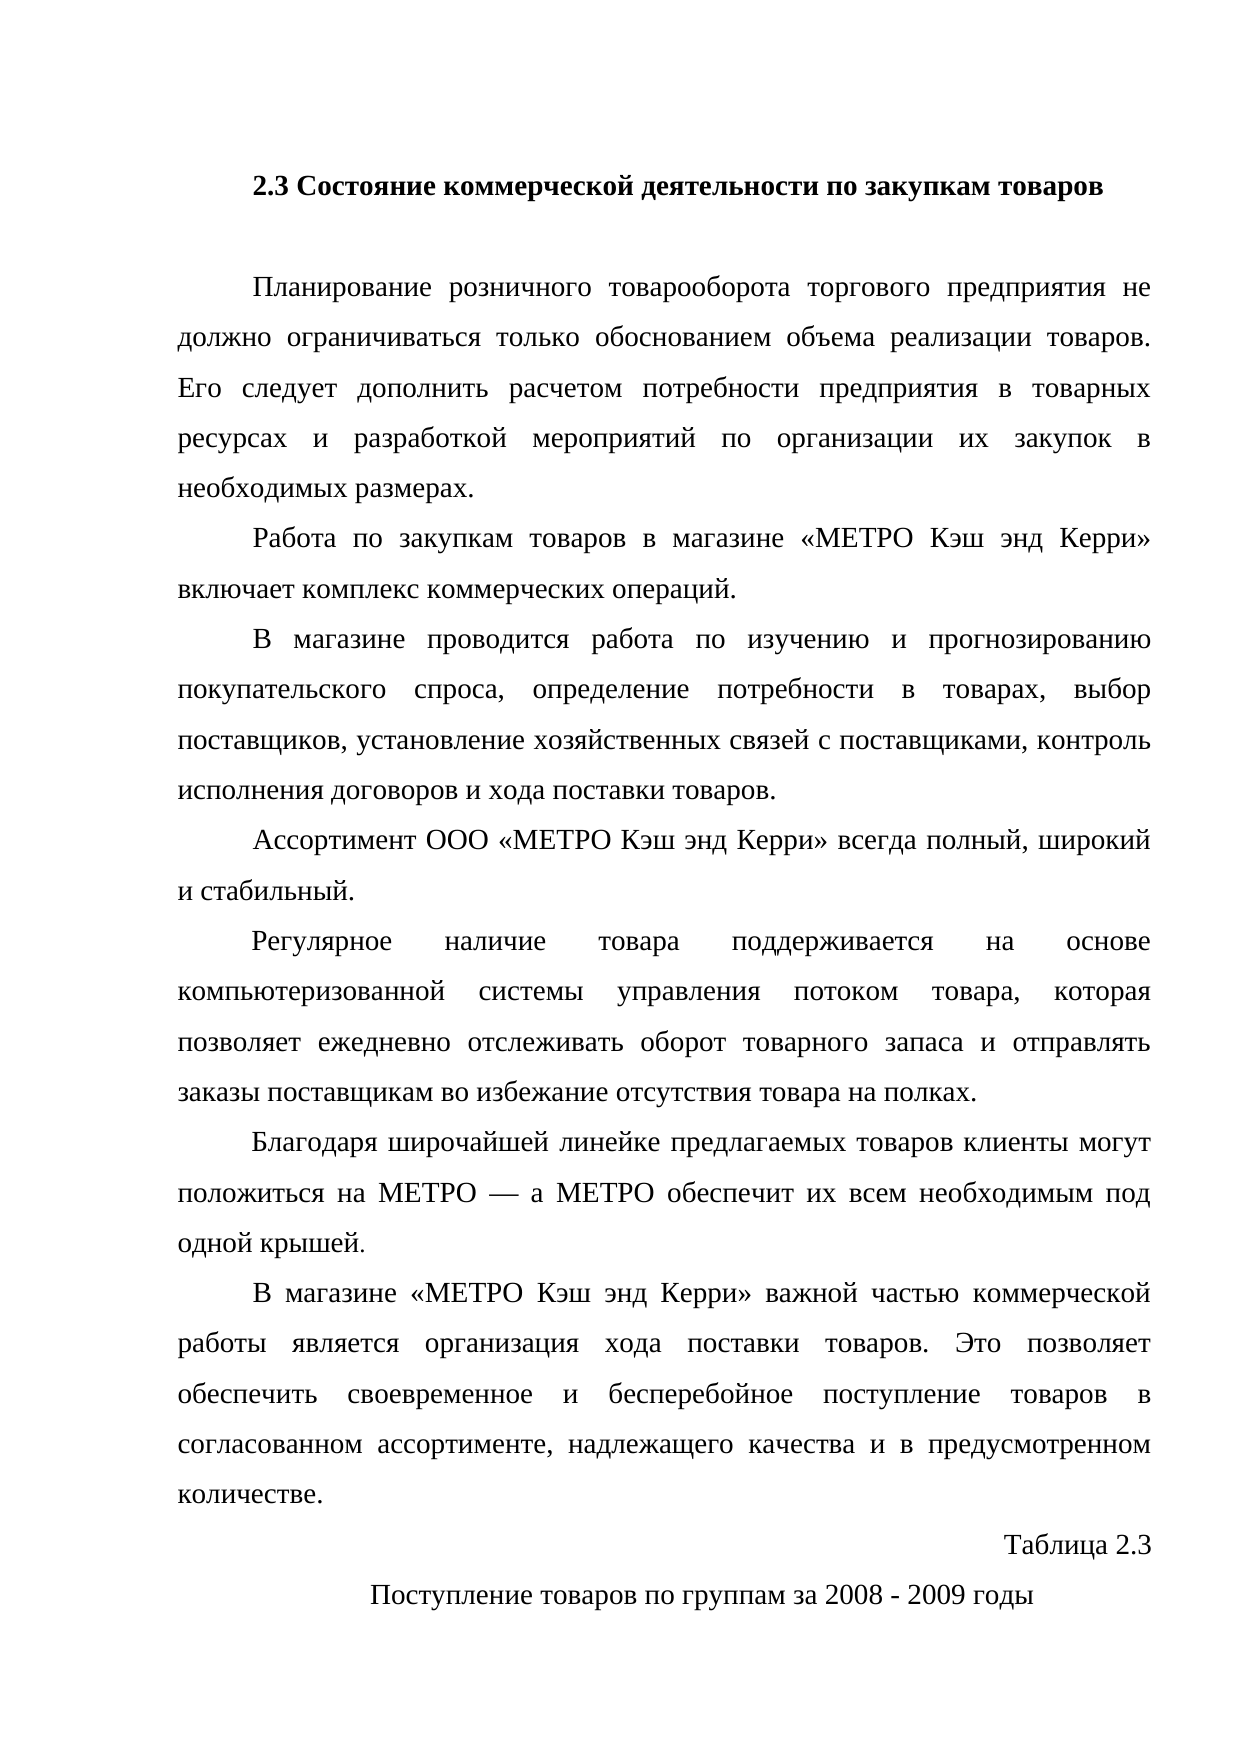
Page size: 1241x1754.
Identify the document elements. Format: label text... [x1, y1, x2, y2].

text 2.3 Состояние коммерческой деятельности по закупкам товаров [252, 168, 1152, 202]
text Работа по закупкам товаров в магазине «МЕТРО Кэш энд Керри» включает комплекс коммерческих операций. [177, 521, 1152, 604]
text Поступление товаров по группам за 2008 - 2009 годы [177, 1577, 1152, 1611]
text Регулярное наличие товара поддерживается на основе компьютеризованной системы управления потоком товара, которая позволяет ежедневно отслеживать оборот товарного запаса и отправлять заказы поставщикам во избежание отсутствия товара на полках. [177, 923, 1152, 1108]
text Ассортимент ООО «МЕТРО Кэш энд Керри» всегда полный, широкий и стабильный. [177, 822, 1152, 906]
text Планирование розничного товарооборота торгового предприятия не должно ограничиваться только обоснованием объема реализации товаров. Его следует дополнить расчетом потребности предприятия в товарных ресурсах и разработкой мероприятий по организации их закупок в необходимых размерах. [177, 269, 1152, 504]
text В магазине «МЕТРО Кэш энд Керри» важной частью коммерческой работы является организация хода поставки товаров. Это позволяет обеспечить своевременное и бесперебойное поступление товаров в согласованном ассортименте, надлежащего качества и в предусмотренном количестве. [177, 1275, 1152, 1510]
text В магазине проводится работа по изучению и прогнозированию покупательского спроса, определение потребности в товарах, выбор поставщиков, установление хозяйственных связей с поставщиками, контроль исполнения договоров и хода поставки товаров. [177, 621, 1152, 806]
text Благодаря широчайшей линейке предлагаемых товаров клиенты могут положиться на МЕТРО — а МЕТРО обеспечит их всем необходимым под одной крышей. [177, 1124, 1152, 1258]
text Таблица 2.3 [177, 1527, 1152, 1560]
